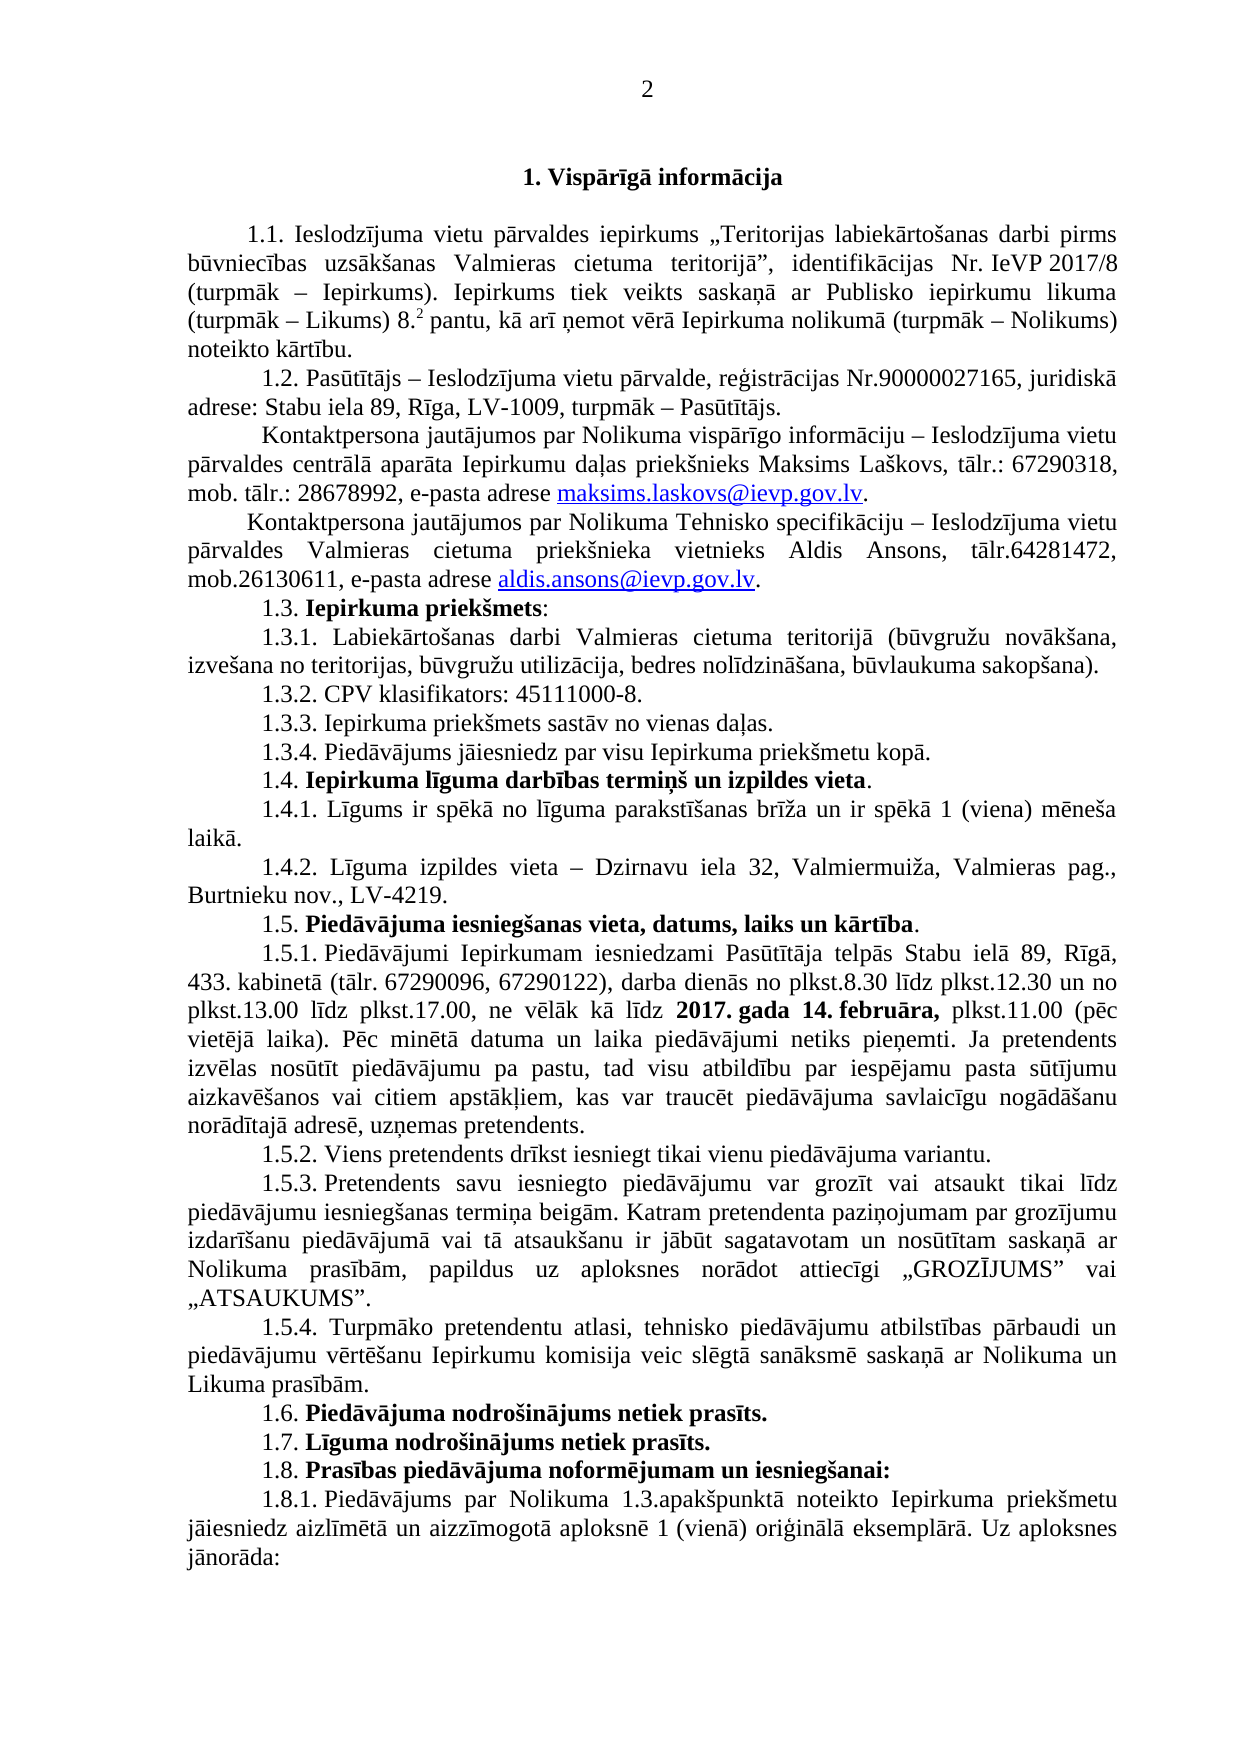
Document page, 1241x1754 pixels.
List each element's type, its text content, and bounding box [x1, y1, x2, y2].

text 1.3.1. Labiekārtošanas darbi Valmieras cietuma teritorijā (būvgružu novākšana, izvešana no teritorijas, būvgružu utilizācija, bedres nolīdzināšana, būvlaukuma sakopšana). [187, 622, 1118, 679]
title 1.1. Ieslodzījuma vietu pārvaldes iepirkums „Teritorijas labiekārtošanas darbi pirms būvniecības uzsākšanas Valmieras cietuma teritorijā”, identifikācijas Nr. IeVP 2017/8 (turpmāk – Iepirkums). Iepirkums tiek veikts saskaņā ar Publisko iepirkumu likuma (turpmāk – Likums) 8.2 pantu, kā arī ņemot vērā Iepirkuma nolikumā (turpmāk – Nolikums) noteikto kārtību. [187, 219, 1118, 363]
text 1.2. Pasūtītājs – Ieslodzījuma vietu pārvalde, reģistrācijas Nr.90000027165, juridiskā adrese: Stabu iela 89, Rīga, LV-1009, turpmāk – Pasūtītājs. [187, 363, 1118, 420]
text Kontaktpersona jautājumos par Nolikuma vispārīgo informāciju – Ieslodzījuma vietu pārvaldes centrālā aparāta Iepirkumu daļas priekšnieks Maksims Laškovs, tālr.: 67290318, mob. tālr.: 28678992, e-pasta adrese maksims.laskovs@ievp.gov.lv. [187, 420, 1118, 507]
text 1.3.2. CPV klasifikators: 45111000-8. [187, 679, 1118, 708]
subtitle 1.8. Prasības piedāvājuma noformējumam un iesniegšanai: [187, 1455, 1118, 1484]
text 1.3. Iepirkuma priekšmets: [187, 593, 1118, 622]
text Kontaktpersona jautājumos par Nolikuma Tehnisko specifikāciju – Ieslodzījuma vietu pārvaldes Valmieras cietuma priekšnieka vietnieks Aldis Ansons, tālr.64281472, mob.26130611, e-pasta adrese aldis.ansons@ievp.gov.lv. [187, 507, 1118, 593]
text 1.4. Iepirkuma līguma darbības termiņš un izpildes vieta. [187, 765, 1118, 794]
text 1.3.4. Piedāvājums jāiesniedz par visu Iepirkuma priekšmetu kopā. [187, 737, 1118, 765]
text 1.5.1. Piedāvājumi Iepirkumam iesniedzami Pasūtītāja telpās Stabu ielā 89, Rīgā, 433. kabinetā (tālr. 67290096, 67290122), darba dienās no plkst.8.30 līdz plkst.12.30 un no plkst.13.00 līdz plkst.17.00, ne vēlāk kā līdz 2017. gada 14. februāra, plkst.11.00 (pēc vietējā laika). Pēc minētā datuma un laika piedāvājumi netiks pieņemti. Ja pretendents izvēlas nosūtīt piedāvājumu pa pastu, tad visu atbildību par iespējamu pasta sūtījumu aizkavēšanos vai citiem apstākļiem, kas var traucēt piedāvājuma savlaicīgu nogādāšanu norādītajā adresē, uzņemas pretendents. [187, 938, 1118, 1139]
text 1.6. Piedāvājuma nodrošinājums netiek prasīts. [187, 1398, 1118, 1427]
text 1.5.2. Viens pretendents drīkst iesniegt tikai vienu piedāvājuma variantu. [187, 1139, 1118, 1168]
text 1.4.2. Līguma izpildes vieta – Dzirnavu iela 32, Valmiermuiža, Valmieras pag., Burtnieku nov., LV-4219. [187, 852, 1118, 909]
text 1.8.1. Piedāvājums par Nolikuma 1.3.apakšpunktā noteikto Iepirkuma priekšmetu jāiesniedz aizlīmētā un aizzīmogotā aploksnē 1 (vienā) oriģinālā eksemplārā. Uz aploksnes jānorāda: [187, 1484, 1118, 1570]
text 1.4.1. Līgums ir spēkā no līguma parakstīšanas brīža un ir spēkā 1 (viena) mēneša laikā. [187, 794, 1118, 852]
text 1.5. Piedāvājuma iesniegšanas vieta, datums, laiks un kārtība. [187, 909, 1118, 938]
text 1.5.4. Turpmāko pretendentu atlasi, tehnisko piedāvājumu atbilstības pārbaudi un piedāvājumu vērtēšanu Iepirkumu komisija veic slēgtā sanāksmē saskaņā ar Nolikuma un Likuma prasībām. [187, 1312, 1118, 1398]
text 1. Vispārīgā informācija [187, 162, 1118, 190]
text 1.3.3. Iepirkuma priekšmets sastāv no vienas daļas. [187, 708, 1118, 737]
subtitle 1.7. Līguma nodrošinājums netiek prasīts. [187, 1427, 1118, 1455]
text 1.5.3. Pretendents savu iesniegto piedāvājumu var grozīt vai atsaukt tikai līdz piedāvājumu iesniegšanas termiņa beigām. Katram pretendenta paziņojumam par grozījumu izdarīšanu piedāvājumā vai tā atsaukšanu ir jābūt sagatavotam un nosūtītam saskaņā ar Nolikuma prasībām, papildus uz aploksnes norādot attiecīgi „GROZĪJUMS” vai „ATSAUKUMS”. [187, 1168, 1118, 1312]
